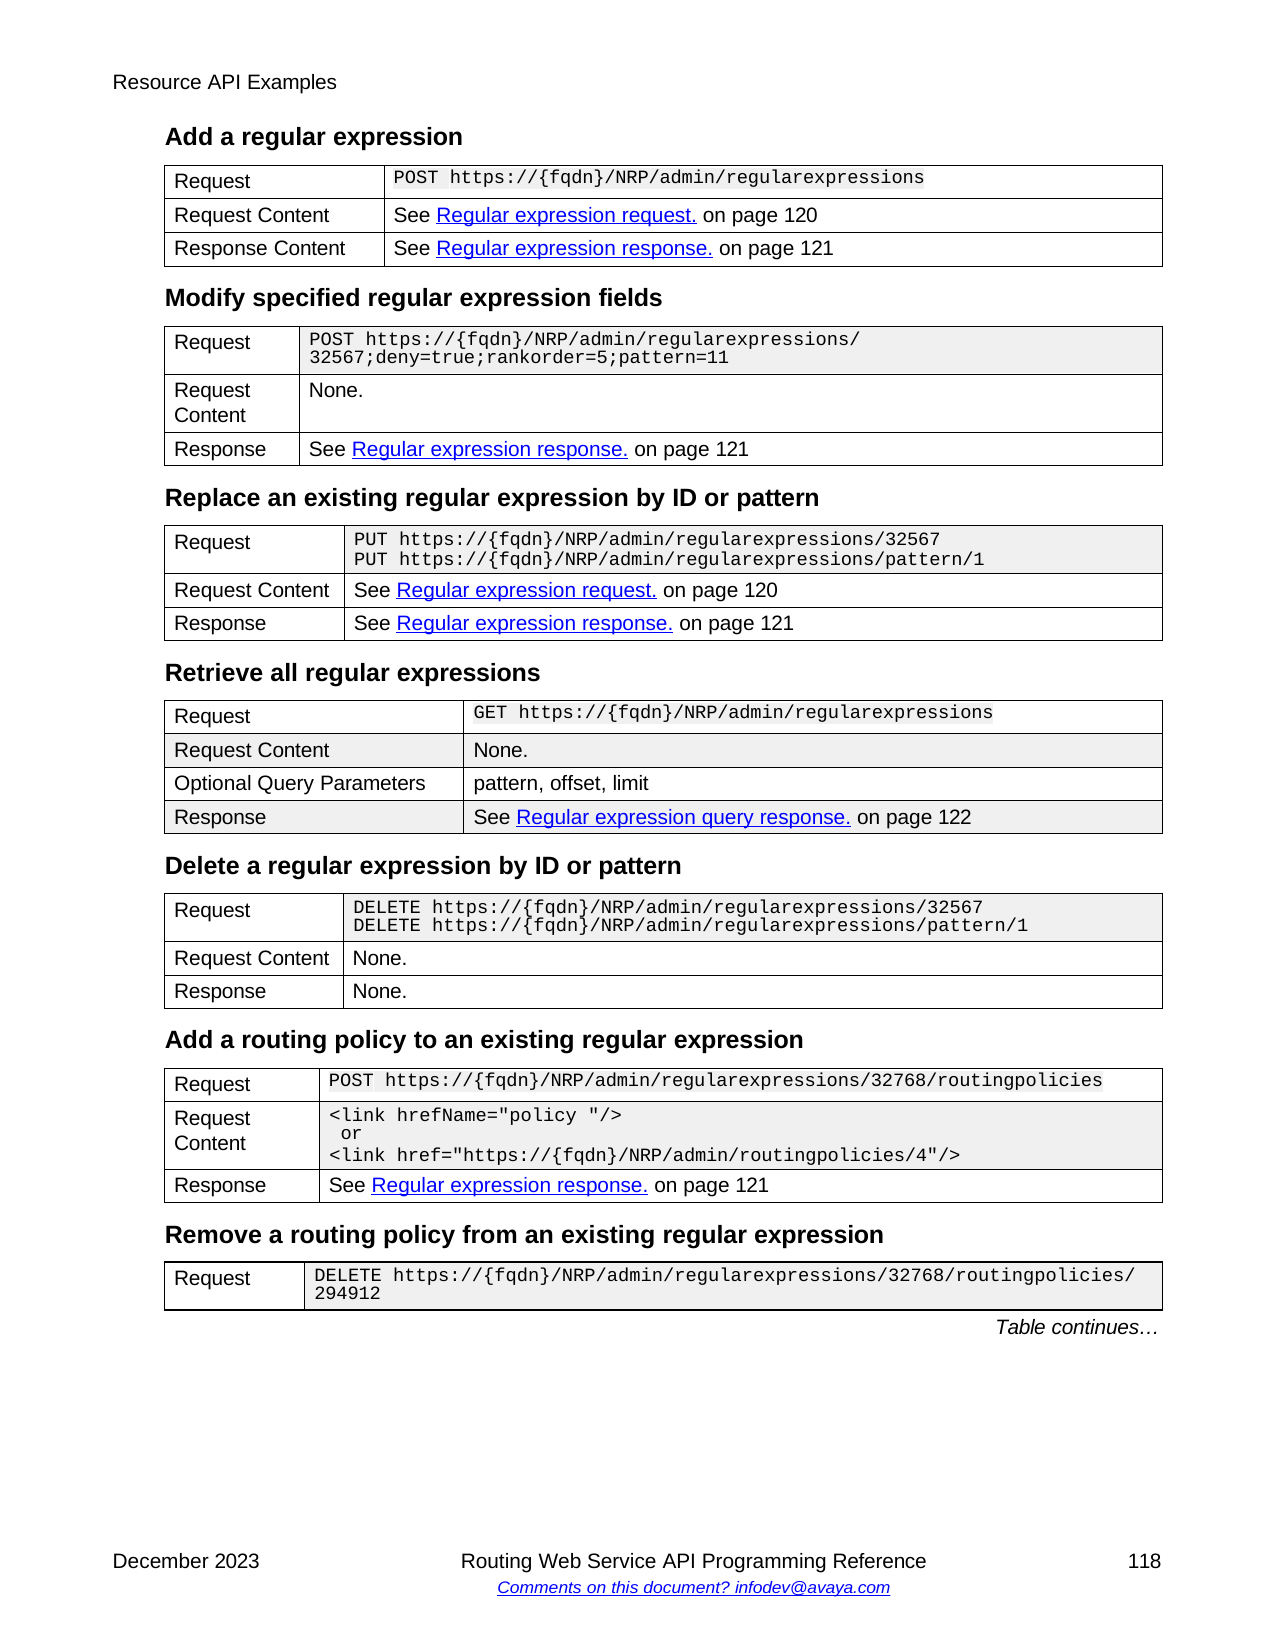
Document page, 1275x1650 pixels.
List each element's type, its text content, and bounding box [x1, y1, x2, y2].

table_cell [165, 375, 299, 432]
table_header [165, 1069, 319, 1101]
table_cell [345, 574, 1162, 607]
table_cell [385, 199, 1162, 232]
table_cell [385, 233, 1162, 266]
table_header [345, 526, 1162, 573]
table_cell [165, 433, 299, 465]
text Resource API Examples [112, 70, 1254, 94]
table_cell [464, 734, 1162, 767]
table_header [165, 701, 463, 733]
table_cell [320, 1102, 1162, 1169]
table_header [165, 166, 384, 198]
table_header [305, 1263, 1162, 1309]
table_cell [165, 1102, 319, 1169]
text Replace an existing regular expression by ID or pattern [164, 483, 1254, 512]
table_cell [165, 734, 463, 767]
text Table continues… [96, 1315, 1159, 1339]
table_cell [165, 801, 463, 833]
text Add a routing policy to an existing regular expression [164, 1025, 1254, 1054]
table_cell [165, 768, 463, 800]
text Modify specified regular expression fields [164, 283, 1254, 312]
text Add a regular expression [164, 122, 1254, 151]
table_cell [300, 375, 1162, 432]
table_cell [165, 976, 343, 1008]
text Delete a regular expression by ID or pattern [164, 851, 1254, 880]
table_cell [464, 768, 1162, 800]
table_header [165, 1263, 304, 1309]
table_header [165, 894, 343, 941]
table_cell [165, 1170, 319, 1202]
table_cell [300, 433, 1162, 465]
text Remove a routing policy from an existing regular expression [164, 1220, 1254, 1248]
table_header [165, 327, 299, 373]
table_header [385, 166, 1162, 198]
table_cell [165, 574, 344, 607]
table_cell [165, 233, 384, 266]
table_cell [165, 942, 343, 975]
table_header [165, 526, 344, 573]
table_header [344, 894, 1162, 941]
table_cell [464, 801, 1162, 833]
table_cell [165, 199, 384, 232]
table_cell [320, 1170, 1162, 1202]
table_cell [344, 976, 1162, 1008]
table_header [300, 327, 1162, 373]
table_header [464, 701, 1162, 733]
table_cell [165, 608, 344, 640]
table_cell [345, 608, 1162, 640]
text Retrieve all regular expressions [164, 657, 1254, 686]
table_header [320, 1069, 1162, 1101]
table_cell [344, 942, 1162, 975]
